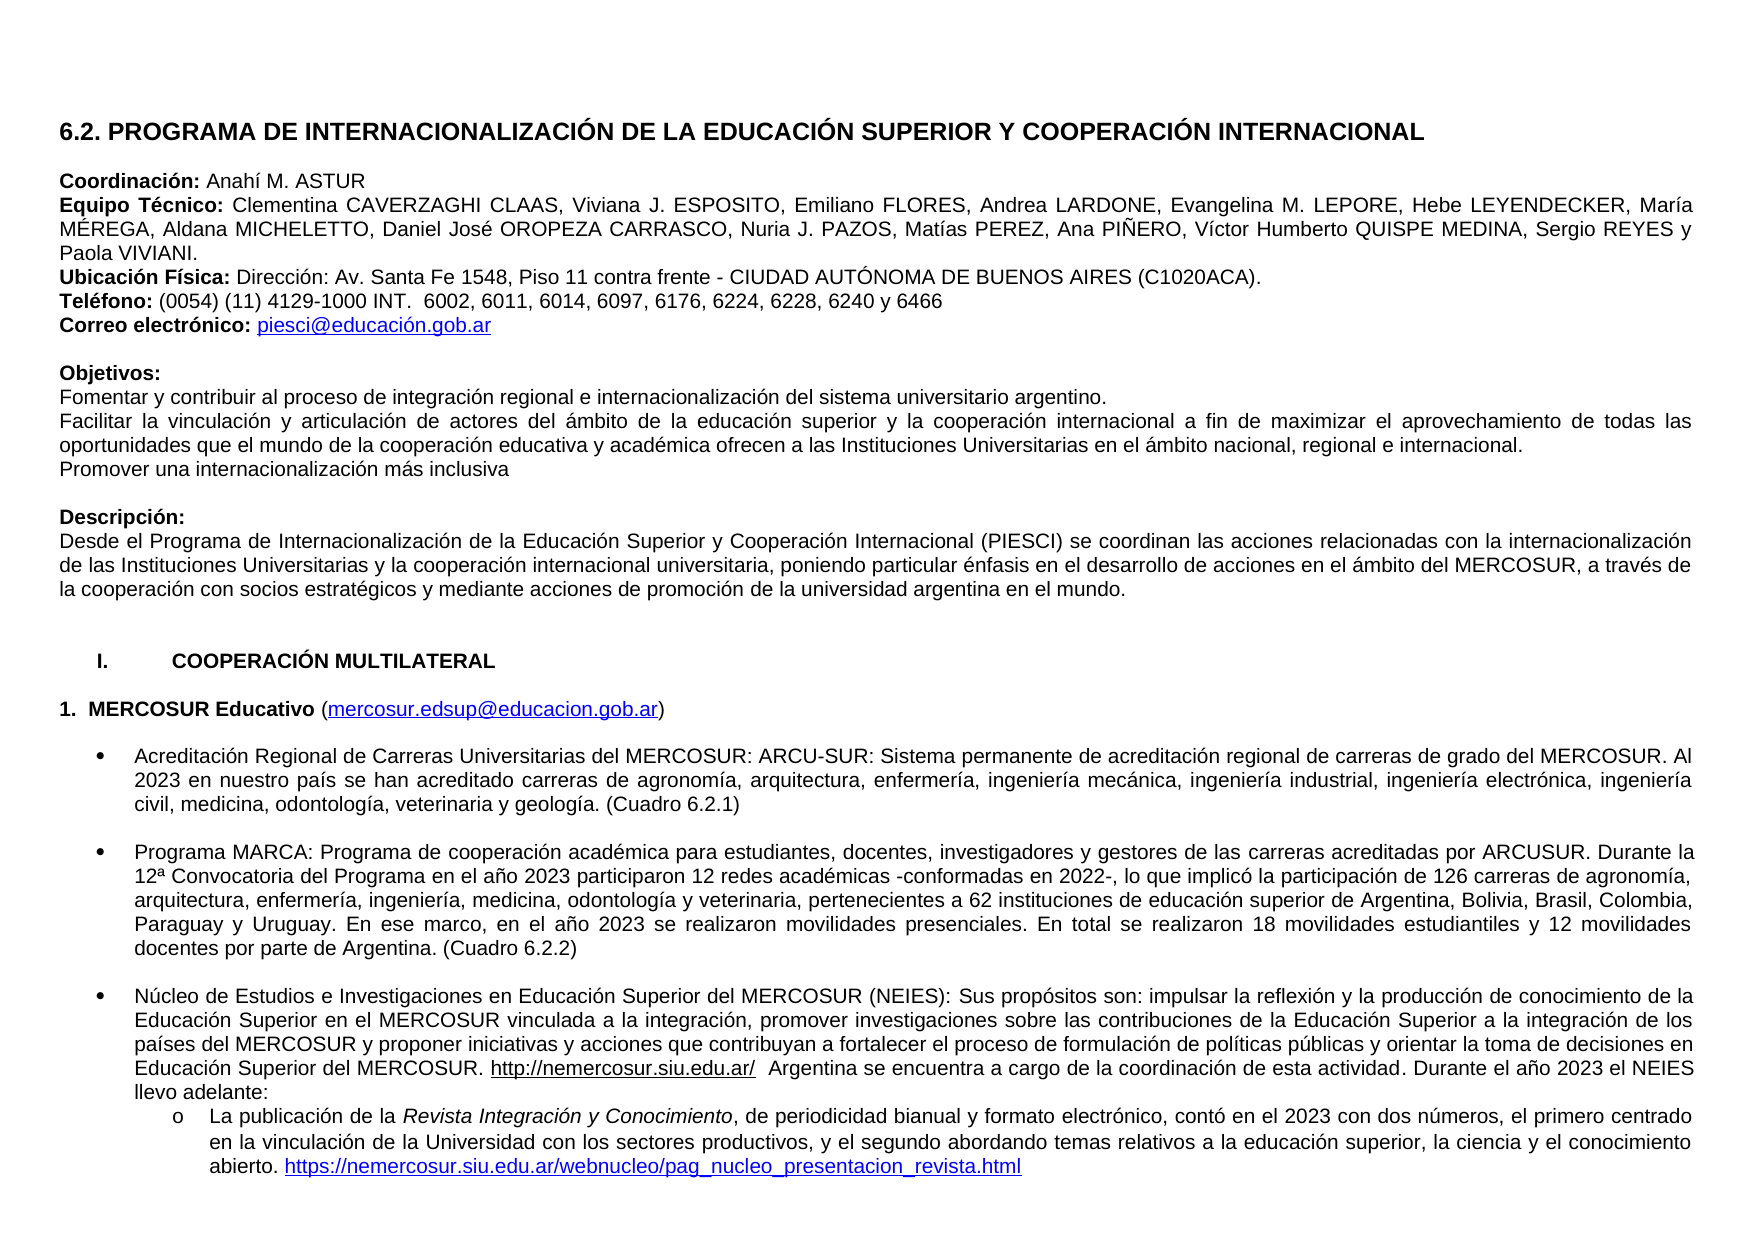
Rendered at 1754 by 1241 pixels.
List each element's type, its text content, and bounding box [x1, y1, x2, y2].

text Equipo Técnico: Clementina CAVERZAGHI CLAAS, Viviana J. ESPOSITO, Emiliano FLORES, Andrea LARDONE, Evangelina M. LEPORE, Hebe LEYENDECKER, María MÉREGA, Aldana MICHELETTO, Daniel José OROPEZA CARRASCO, Nuria J. PAZOS, Matías PEREZ, Ana PIÑERO, Víctor Humberto QUISPE MEDINA, Sergio REYES y Paola VIVIANI. [59, 193, 1695, 265]
text Facilitar la vinculación y articulación de actores del ámbito de la educación superior y la cooperación internacional a fin de maximizar el aprovechamiento de todas las oportunidades que el mundo de la cooperación educativa y académica ofrecen a las Instituciones Universitarias en el ámbito nacional, regional e internacional. [59, 409, 1695, 457]
text Objetivos: [59, 361, 1695, 385]
list Núcleo de Estudios e Investigaciones en Educación Superior del MERCOSUR (NEIES): Sus propósitos son: impulsar la reflexión y la producción de conocimiento de la Educación Superior en el MERCOSUR vinculada a la integración, promover investigaciones sobre las contribuciones de la Educación Superior a la integración de los países del MERCOSUR y proponer iniciativas y acciones que contribuyan a fortalecer el proceso de formulación de políticas públicas y orientar la toma de decisiones en Educación Superior del MERCOSUR. http://nemercosur.siu.edu.ar/ Argentina se encuentra a cargo de la coordinación de esta actividad. Durante el año 2023 el NEIES llevo adelante: [97, 984, 1695, 1104]
list La publicación de la Revista Integración y Conocimiento, de periodicidad bianual y formato electrónico, contó en el 2023 con dos números, el primero centrado en la vinculación de la Universidad con los sectores productivos, y el segundo abordando temas relativos a la educación superior, la ciencia y el conocimiento abierto. https://nemercosur.siu.edu.ar/webnucleo/pag_nucleo_presentacion_revista.html [172, 1104, 1695, 1178]
text 1. MERCOSUR Educativo (mercosur.edsup@educacion.gob.ar) [59, 696, 1695, 720]
text 6.2. PROGRAMA DE INTERNACIONALIZACIÓN DE LA EDUCACIÓN SUPERIOR Y COOPERACIÓN INTERNACIONAL [59, 117, 1695, 145]
text Correo electrónico: piesci@educación.gob.ar [59, 313, 1695, 337]
list COOPERACIÓN MULTILATERAL [97, 648, 1695, 672]
text Fomentar y contribuir al proceso de integración regional e internacionalización del sistema universitario argentino. [59, 385, 1695, 409]
text Descripción: [59, 505, 1695, 529]
text Desde el Programa de Internacionalización de la Educación Superior y Cooperación Internacional (PIESCI) se coordinan las acciones relacionadas con la internacionalización de las Instituciones Universitarias y la cooperación internacional universitaria, poniendo particular énfasis en el desarrollo de acciones en el ámbito del MERCOSUR, a través de la cooperación con socios estratégicos y mediante acciones de promoción de la universidad argentina en el mundo. [59, 529, 1695, 601]
list Programa MARCA: Programa de cooperación académica para estudiantes, docentes, investigadores y gestores de las carreras acreditadas por ARCUSUR. Durante la 12ª Convocatoria del Programa en el año 2023 participaron 12 redes académicas -conformadas en 2022-, lo que implicó la participación de 126 carreras de agronomía, arquitectura, enfermería, ingeniería, medicina, odontología y veterinaria, pertenecientes a 62 instituciones de educación superior de Argentina, Bolivia, Brasil, Colombia, Paraguay y Uruguay. En ese marco, en el año 2023 se realizaron movilidades presenciales. En total se realizaron 18 movilidades estudiantiles y 12 movilidades docentes por parte de Argentina. (Cuadro 6.2.2) [97, 840, 1695, 960]
text Promover una internacionalización más inclusiva [59, 457, 1695, 481]
text Coordinación: Anahí M. ASTUR [59, 169, 1695, 193]
list Acreditación Regional de Carreras Universitarias del MERCOSUR: ARCU-SUR: Sistema permanente de acreditación regional de carreras de grado del MERCOSUR. Al 2023 en nuestro país se han acreditado carreras de agronomía, arquitectura, enfermería, ingeniería mecánica, ingeniería industrial, ingeniería electrónica, ingeniería civil, medicina, odontología, veterinaria y geología. (Cuadro 6.2.1) [97, 744, 1695, 816]
text Teléfono: (0054) (11) 4129-1000 INT. 6002, 6011, 6014, 6097, 6176, 6224, 6228, 6240 y 6466 [59, 289, 1695, 313]
text Ubicación Física: Dirección: Av. Santa Fe 1548, Piso 11 contra frente - CIUDAD AUTÓNOMA DE BUENOS AIRES (C1020ACA). [59, 265, 1695, 289]
